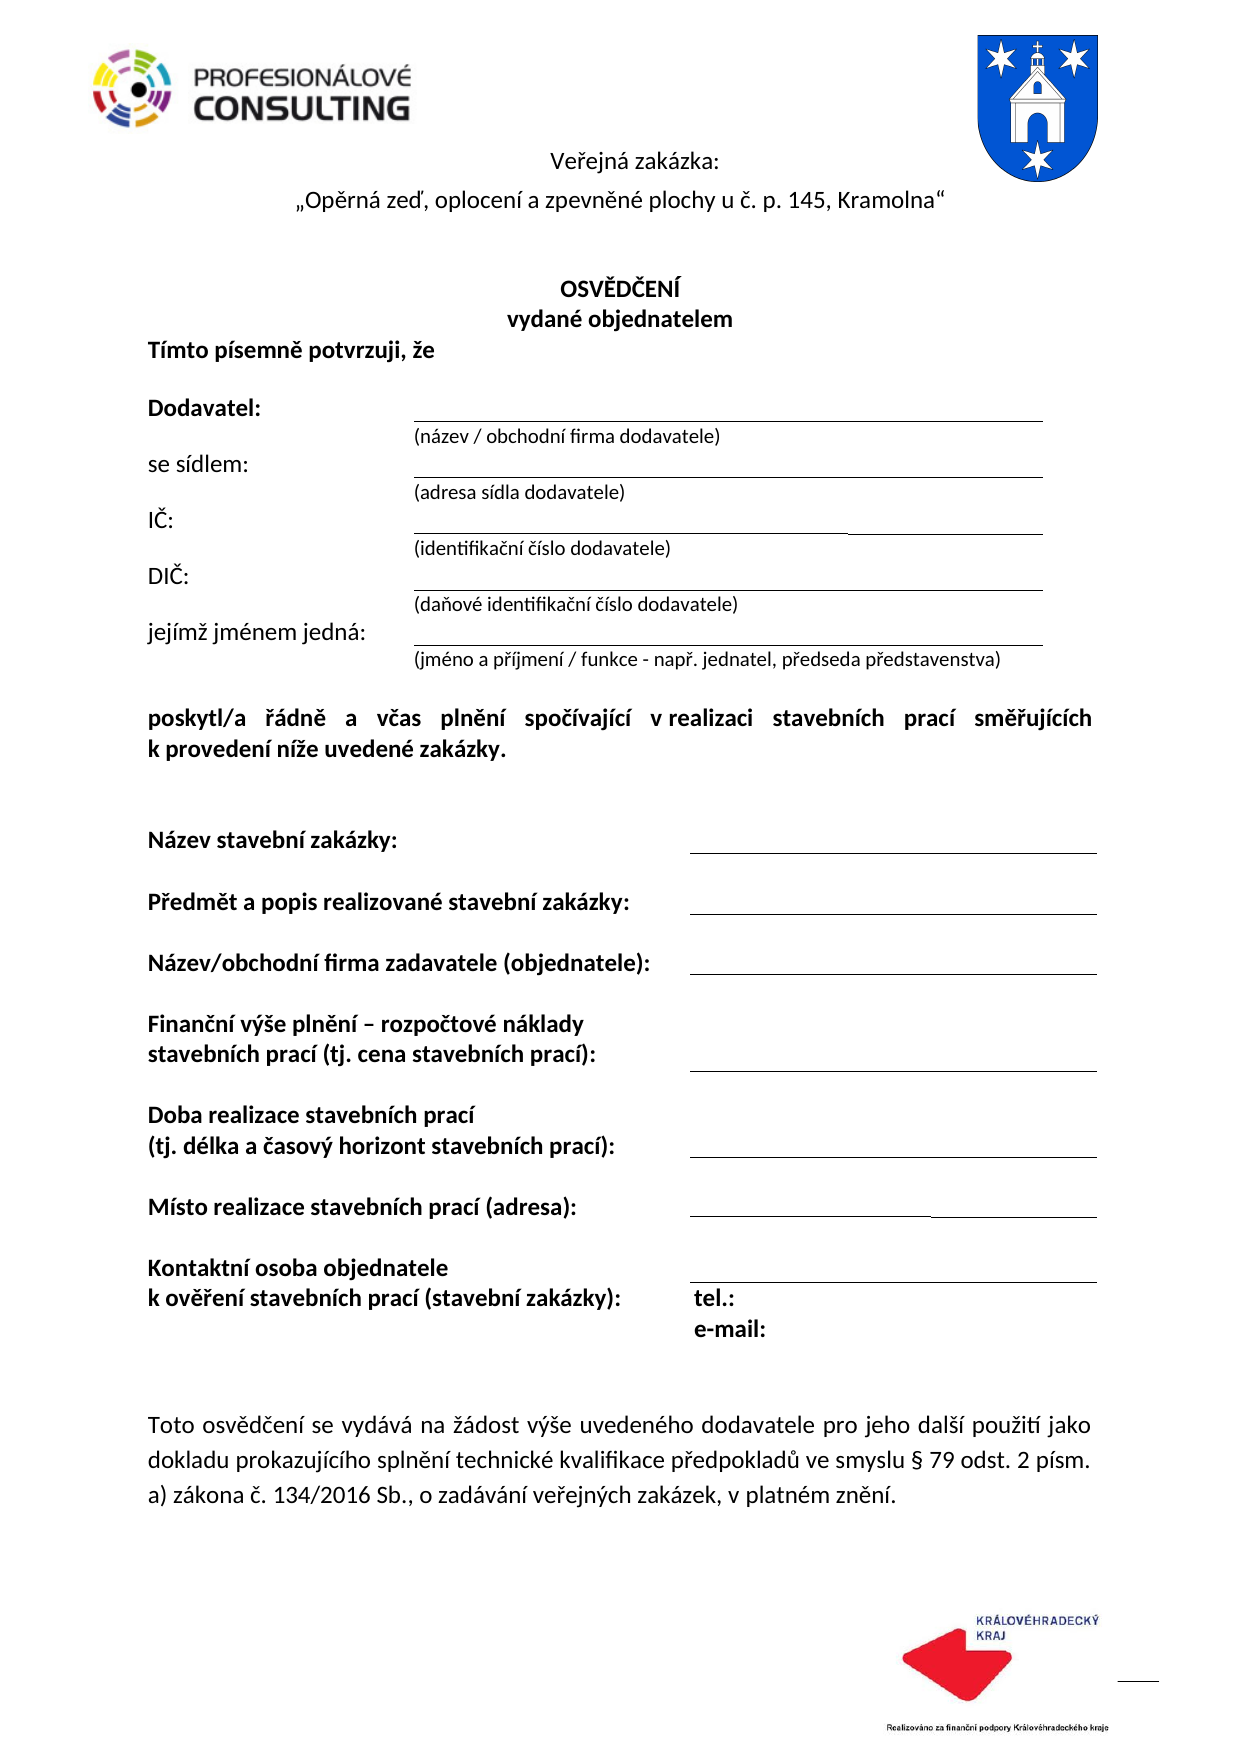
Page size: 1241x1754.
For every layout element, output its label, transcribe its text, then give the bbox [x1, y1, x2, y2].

text IČ: [148, 504, 1093, 535]
text OSVĚDČENÍ [148, 273, 1093, 303]
text vydané objednatelem [148, 303, 1093, 334]
text (adresa sídla dodavatele) [148, 479, 1093, 504]
text stavebních prací (tj. cena stavebních prací): [148, 1038, 1093, 1069]
text e-mail: [148, 1313, 1093, 1343]
text (jméno a příjmení / funkce - např. jednatel, předseda představenstva) [148, 647, 1093, 672]
text Dodavatel: [148, 392, 1093, 423]
text Tímto písemně potvrzuji, že [148, 334, 1093, 364]
text Kontaktní osoba objednatele [148, 1252, 1093, 1282]
text se sídlem: [148, 448, 1093, 479]
text k ověření stavebních prací (stavební zakázky): tel.: [148, 1282, 1093, 1313]
text Místo realizace stavebních prací (adresa): [148, 1191, 1093, 1221]
text Finanční výše plnění – rozpočtové náklady [148, 1008, 1093, 1038]
text DIČ: [148, 560, 1093, 591]
text (identifikační číslo dodavatele) [148, 535, 1093, 560]
text poskytl/a řádně a včas plnění spočívající v realizaci stavebních prací směřujících k provedení níže uvedené zakázky. [148, 703, 1093, 764]
text (název / obchodní firma dodavatele) [148, 423, 1093, 448]
text Doba realizace stavebních prací [148, 1099, 1093, 1130]
picture [87, 43, 417, 134]
text Předmět a popis realizované stavební zakázky: [148, 886, 1093, 916]
text Název/obchodní firma zadavatele (objednatele): [148, 947, 1093, 977]
text (daňové identifikační číslo dodavatele) [148, 591, 1093, 616]
text Název stavební zakázky: [148, 825, 1093, 855]
picture [977, 35, 1098, 182]
text Toto osvědčení se vydává na žádost výše uvedeného dodavatele pro jeho další použití jako dokladu prokazujícího splnění technické kvalifikace předpokladů ve smyslu § 79 odst. 2 písm. a) zákona č. 134/2016 Sb., o zadávání veřejných zakázek, v platném znění. [148, 1409, 1093, 1509]
picture [883, 1601, 1118, 1739]
text (tj. délka a časový horizont stavebních prací): [148, 1130, 1093, 1160]
text jejímž jménem jedná: [148, 616, 1093, 647]
